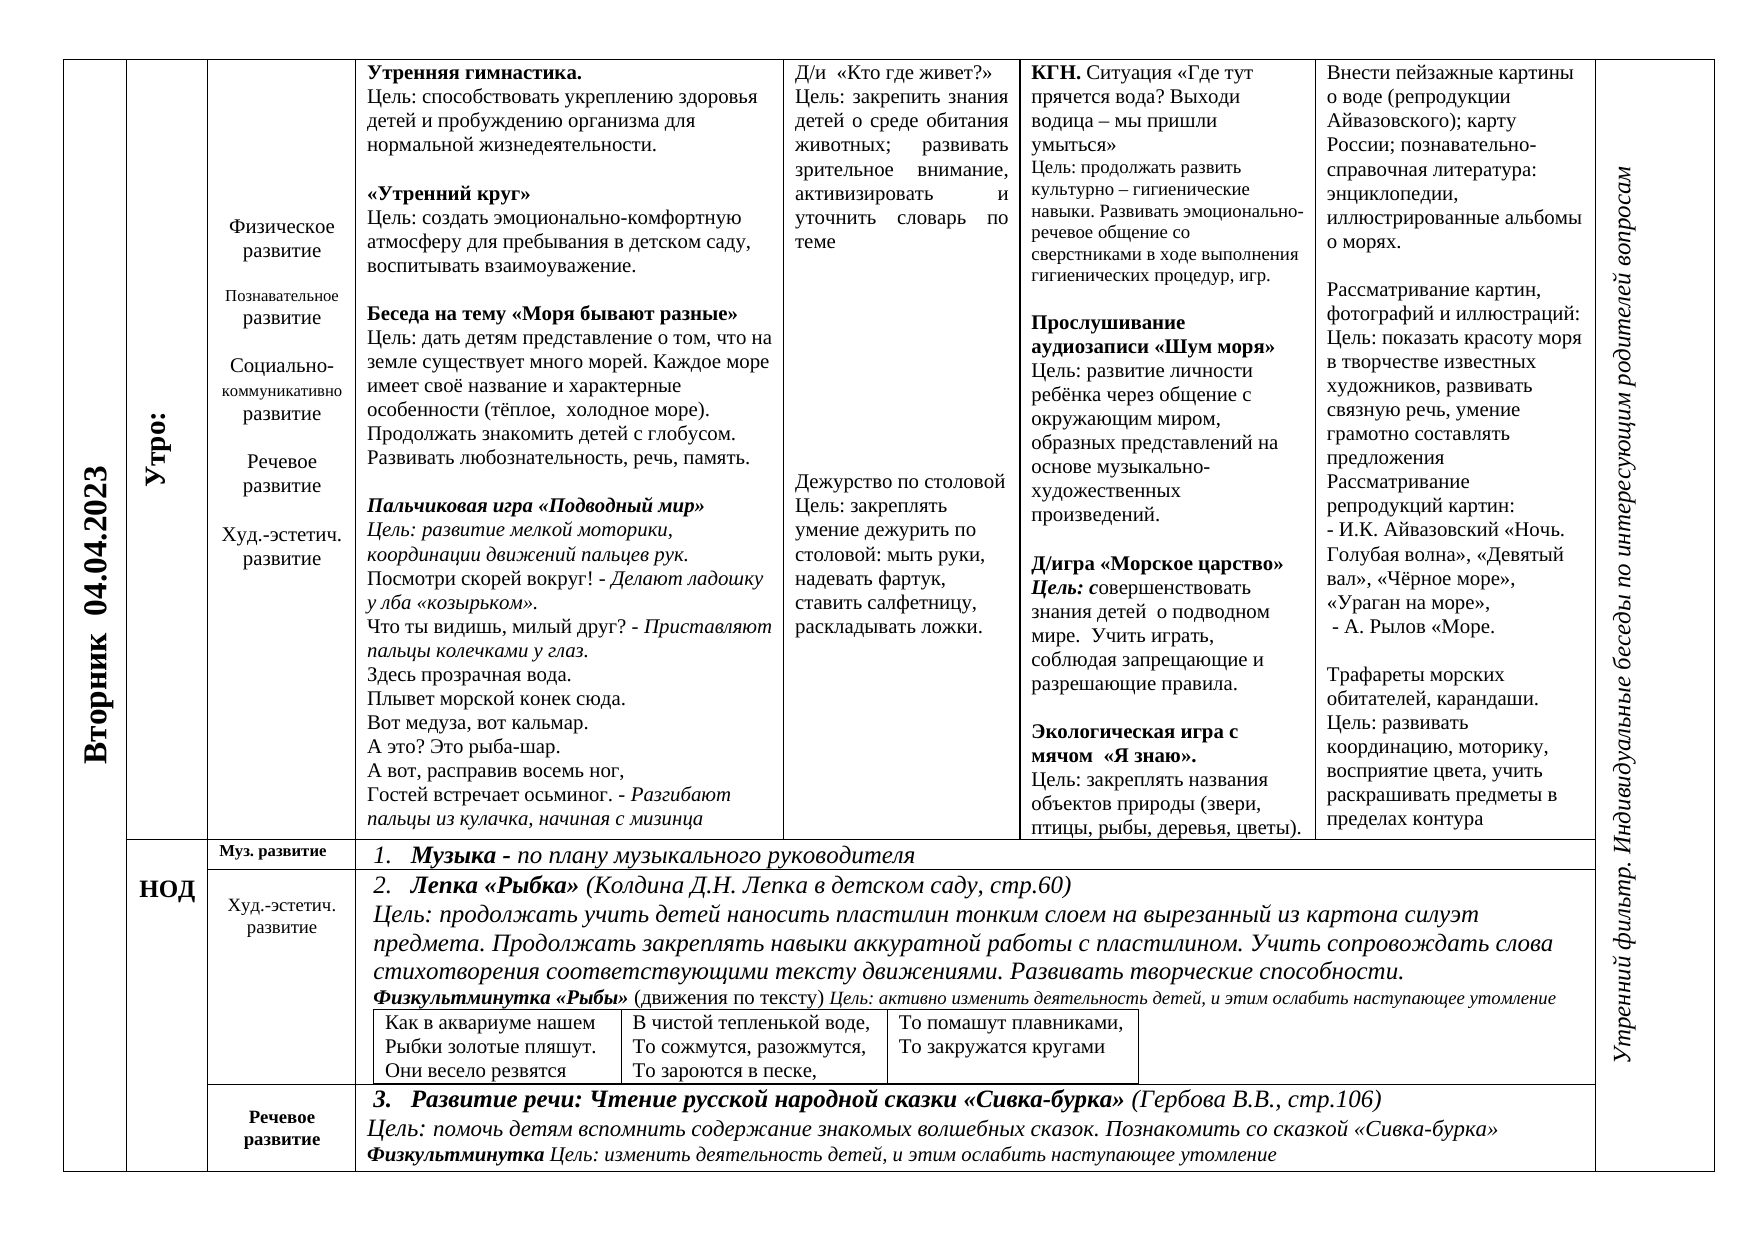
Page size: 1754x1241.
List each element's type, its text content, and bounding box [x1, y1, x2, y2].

table_cell Музыка - по плану музыкального руководителя [356, 840, 1595, 869]
table_cell Внести пейзажные картины о воде (репродукции Айвазовского); карту России; познавательно-справочная литература: энциклопедии, иллюстрированные альбомы о морях. Рассматривание картин, фотографий и иллюстраций: Цель: показать красоту моря в творчестве известных художников, развивать связную речь, умение грамотно составлять предложения Рассматривание репродукций картин: - И.К. Айвазовский «Ночь. Голубая волна», «Девятый вал», «Чёрное море», «Ураган на море», - А. Рылов «Море. Трафареты морских обитателей, карандаши. Цель: развивать координацию, моторику, восприятие цвета, учить раскрашивать предметы в пределах контура [1316, 60, 1595, 839]
table_cell Вторник 04.04.2023 [64, 60, 126, 1171]
table_cell Муз. развитие [208, 840, 355, 869]
table_cell Утренняя гимнастика. Цель: способствовать укреплению здоровья детей и пробуждению организма для нормальной жизнедеятельности. «Утренний круг» Цель: создать эмоционально-комфортную атмосферу для пребывания в детском саду, воспитывать взаимоуважение. Беседа на тему «Моря бывают разные» Цель: дать детям представление о том, что на земле существует много морей. Каждое море имеет своё название и характерные особенности (тёплое, холодное море). Продолжать знакомить детей с глобусом. Развивать любознательность, речь, память. Пальчиковая игра «Подводный мир» Цель: развитие мелкой моторики, координации движений пальцев рук. Посмотри скорей вокруг! - Делают ладошку у лба «козырьком». Что ты видишь, милый друг? - Приставляют пальцы колечками у глаз. Здесь прозрачная вода. Плывет морской конек сюда. Вот медуза, вот кальмар. А это? Это рыба-шар. А вот, расправив восемь ног, Гостей встречает осьминог. - Разгибают пальцы из кулачка, начиная с мизинца [356, 60, 783, 839]
table_cell Утро: [127, 60, 207, 839]
table_cell НОД [127, 840, 207, 1171]
table_cell Лепка «Рыбка» (Колдина Д.Н. Лепка в детском саду, стр.60) Цель: продолжать учить детей наносить пластилин тонким слоем на вырезанный из картона силуэт предмета. Продолжать закреплять навыки аккуратной работы с пластилином. Учить сопровождать слова стихотворения соответствующими тексту движениями. Развивать творческие способности. Физкультминутка «Рыбы» (движения по тексту) Цель: активно изменить деятельность детей, и этим ослабить наступающее утомление [356, 870, 1595, 1083]
table_cell Речевое развитие [208, 1085, 355, 1171]
table_cell Д/и «Кто где живет?» Цель: закрепить знания детей о среде обитания животных; развивать зрительное внимание, активизировать и уточнить словарь по теме Дежурство по столовой Цель: закреплять умение дежурить по столовой: мыть руки, надевать фартук, ставить салфетницу, раскладывать ложки. [784, 60, 1019, 839]
table_cell Худ.-эстетич. развитие [208, 870, 355, 1083]
table_cell Утренний фильтр. Индивидуальные беседы по интересующим родителей вопросам Беседы по итогам дня. [1596, 60, 1714, 1171]
table_cell Физическое развитие Познавательное развитие Социально-коммуникативно развитие Речевое развитие Худ.-эстетич. развитие [208, 60, 355, 839]
table_cell КГН. Ситуация «Где тут прячется вода? Выходи водица – мы пришли умыться» Цель: продолжать развить культурно – гигиенические навыки. Развивать эмоционально-речевое общение со сверстниками в ходе выполнения гигиенических процедур, игр. Прослушивание аудиозаписи «Шум моря» Цель: развитие личности ребёнка через общение с окружающим миром, образных представлений на основе музыкально-художественных произведений. Д/игра «Морское царство» Цель: совершенствовать знания детей о подводном мире. Учить играть, соблюдая запрещающие и разрешающие правила. Экологическая игра с мячом «Я знаю». Цель: закреплять названия объектов природы (звери, птицы, рыбы, деревья, цветы). [1021, 60, 1315, 839]
